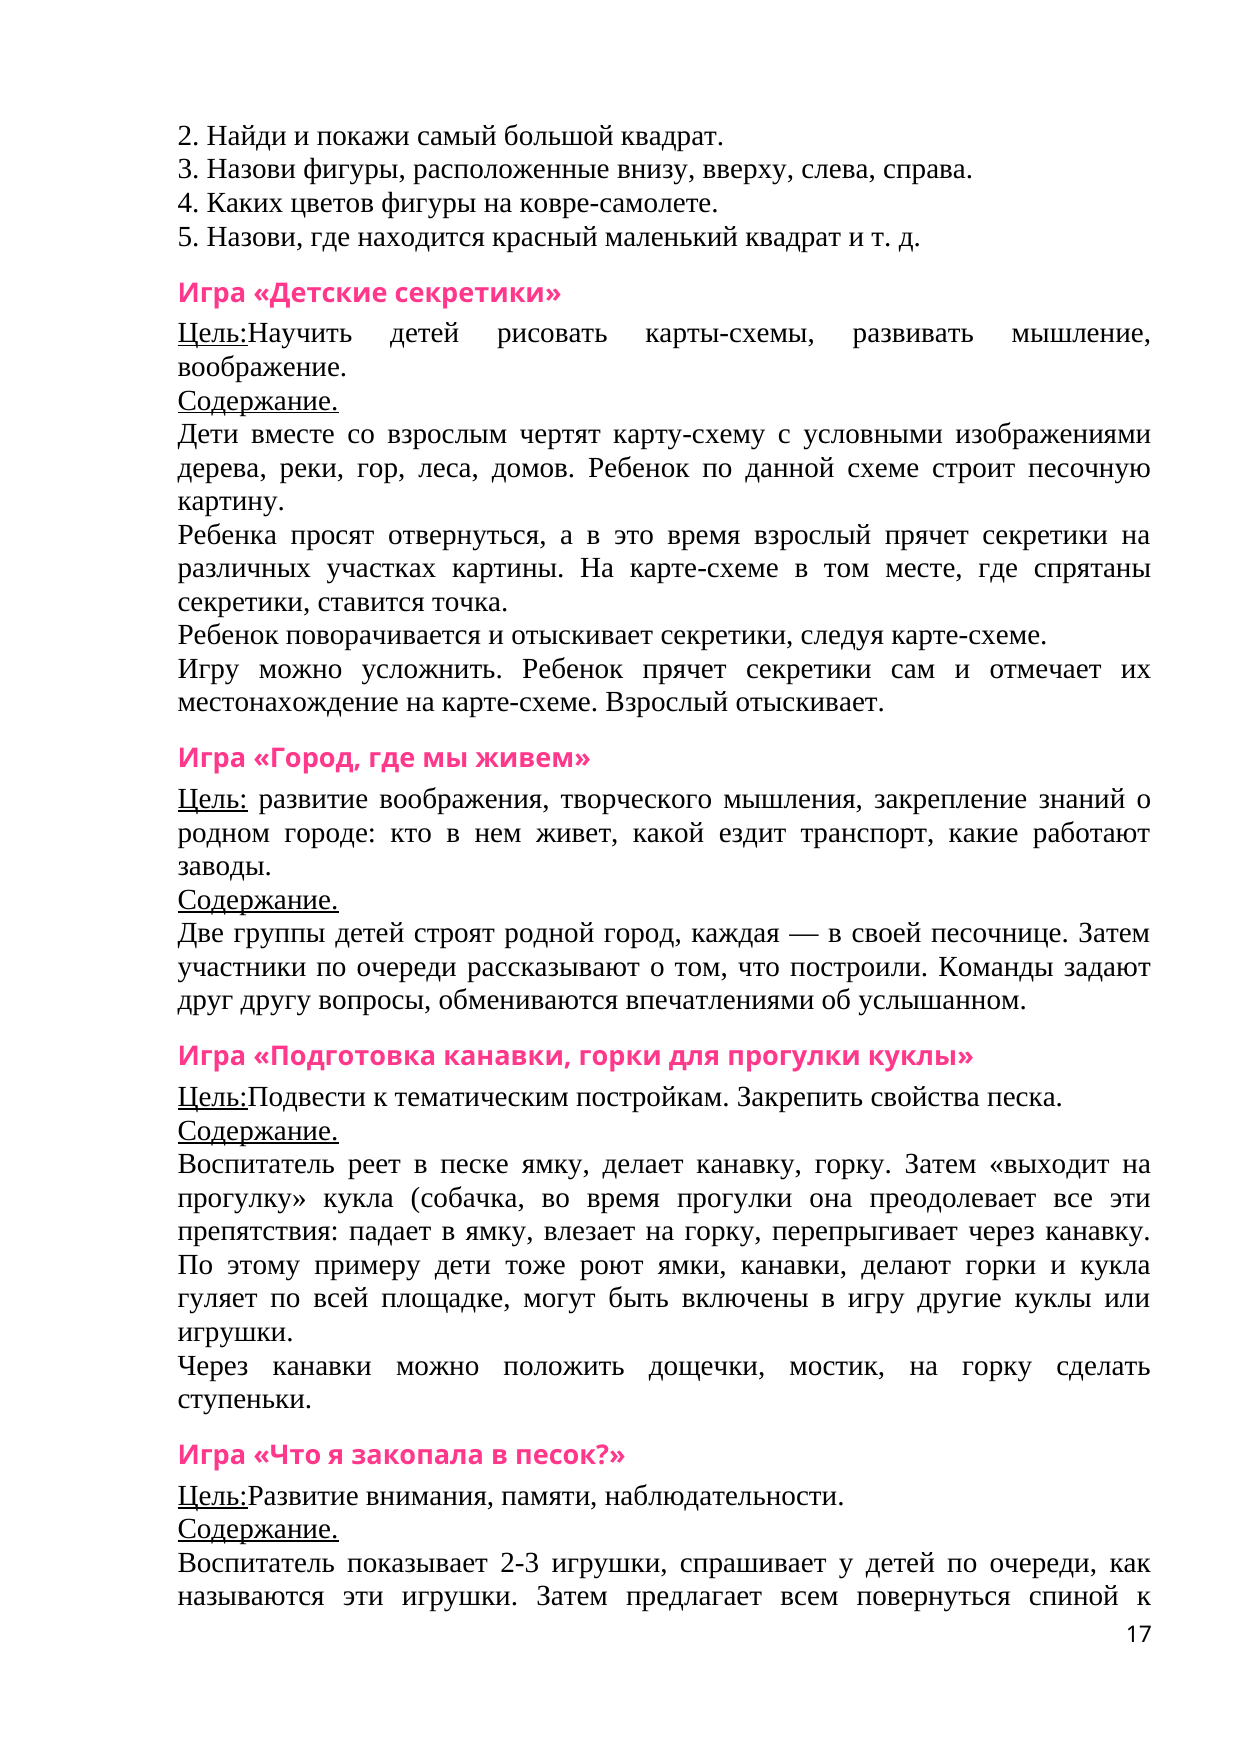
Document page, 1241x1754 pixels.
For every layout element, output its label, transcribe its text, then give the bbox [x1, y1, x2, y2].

text Содержание. [177, 882, 1152, 915]
subtitle Игра «Детские секретики» [177, 273, 1152, 310]
text Ребенок поворачивается и отыскивает секретики, следуя карте-схеме. [177, 617, 1152, 651]
text 3. Назови фигуры, расположенные внизу, вверху, слева, справа. [177, 152, 1152, 185]
text Дети вместе со взрослым чертят карту-схему с условными изображениями дерева, реки, гор, леса, домов. Ребенок по данной схеме строит песочную картину. [177, 416, 1152, 517]
text 4. Каких цветов фигуры на ковре-самолете. [177, 185, 1152, 219]
subtitle Игра «Подготовка канавки, горки для прогулки куклы» [177, 1037, 1152, 1074]
subtitle Игра «Город, где мы живем» [177, 739, 1152, 776]
text Содержание. [177, 1113, 1152, 1146]
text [177, 1545, 1152, 1612]
text Цель: развитие воображения, творческого мышления, закрепление знаний о родном городе: кто в нем живет, какой ездит транспорт, какие работают заводы. [177, 781, 1152, 882]
text 5. Назови, где находится красный маленький квадрат и т. д. [177, 219, 1152, 252]
text Через канавки можно положить дощечки, мостик, на горку сделать ступеньки. [177, 1348, 1152, 1415]
text 2. Найди и покажи самый большой квадрат. [177, 118, 1152, 152]
text Содержание. [177, 1511, 1152, 1545]
text Цель:Научить детей рисовать карты-схемы, развивать мышление, воображение. [177, 316, 1152, 383]
text Ребенка просят отвернуться, а в это время взрослый прячет секретики на различных участках картины. На карте-схеме в том месте, где спрятаны секретики, ставится точка. [177, 517, 1152, 617]
text Воспитатель реет в песке ямку, делает канавку, горку. Затем «выходит на прогулку» кукла (собачка, во время прогулки она преодолевает все эти препятствия: падает в ямку, влезает на горку, перепрыгивает через канавку. По этому примеру дети тоже роют ямки, канавки, делают горки и кукла гуляет по всей площадке, могут быть включены в игру другие куклы или игрушки. [177, 1146, 1152, 1348]
text Игру можно усложнить. Ребенок прячет секретики сам и отмечает их местонахождение на карте-схеме. Взрослый отыскивает. [177, 651, 1152, 718]
text Содержание. [177, 383, 1152, 416]
text Цель:Подвести к тематическим постройкам. Закрепить свойства песка. [177, 1079, 1152, 1113]
subtitle Игра «Что я закопала в песок?» [177, 1436, 1152, 1472]
text Две группы детей строят родной город, каждая — в своей песочнице. Затем участники по очереди рассказывают о том, что построили. Команды задают друг другу вопросы, обмениваются впечатлениями об услышанном. [177, 915, 1152, 1016]
text Цель:Развитие внимания, памяти, наблюдательности. [177, 1478, 1152, 1511]
